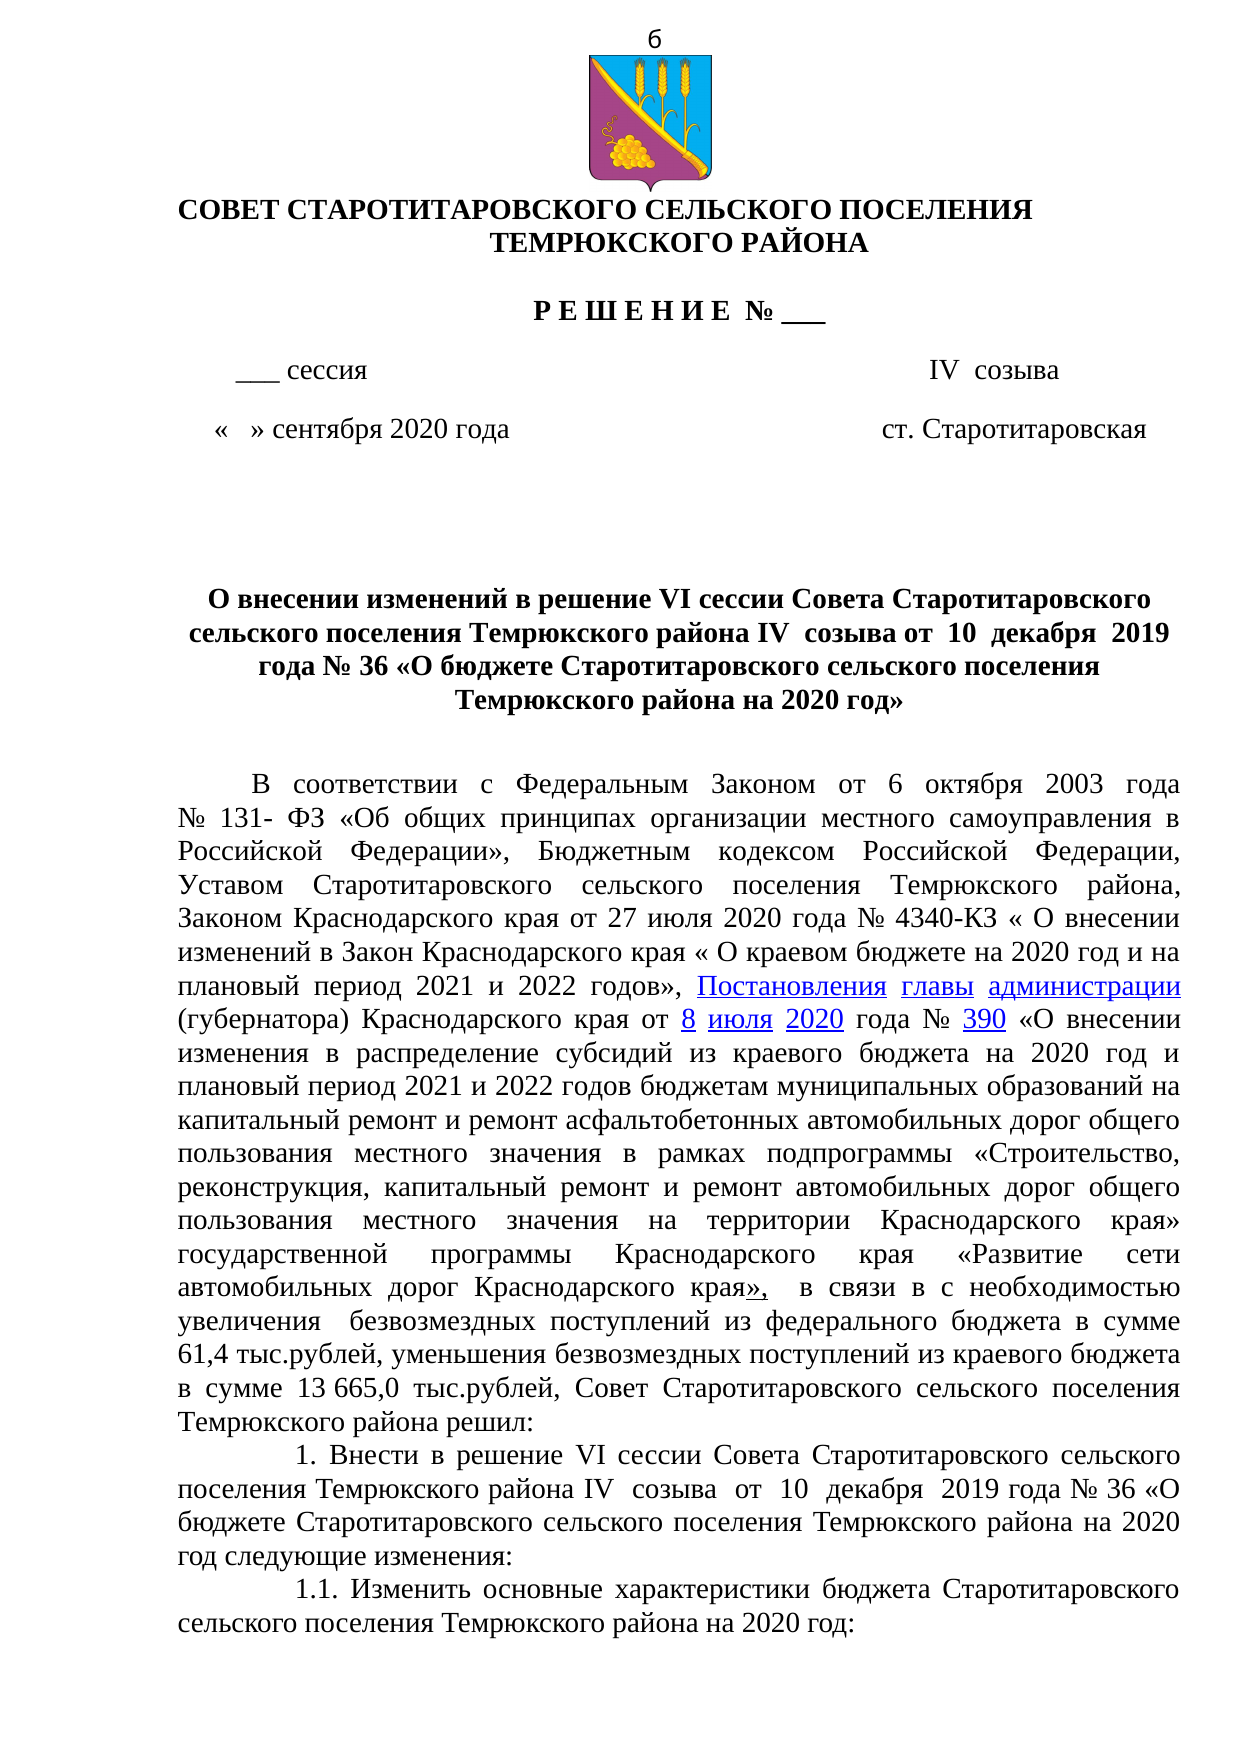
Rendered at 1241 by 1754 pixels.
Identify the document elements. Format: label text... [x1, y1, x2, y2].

text Р Е Ш Е Н И Е № ___ [177, 293, 1181, 326]
text ___ сессия IV созыва [177, 352, 1181, 386]
text ТЕМРЮКСКОГО РАЙОНА [177, 226, 1181, 259]
text « » сентября 2020 года ст. Старотитаровская [177, 411, 1181, 445]
text 1.1. Изменить основные характеристики бюджета Старотитаровского сельского поселения Темрюкского района на 2020 год: [177, 1571, 1181, 1638]
text О внесении изменений в решение VI сессии Совета Старотитаровского сельского поселения Темрюкского района IV созыва от 10 декабря 2019 года № 36 «О бюджете Старотитаровского сельского поселения Темрюкского района на 2020 год» [177, 581, 1181, 715]
text СОВЕТ СТАРОТИТАРОВСКОГО СЕЛЬСКОГО ПОСЕЛЕНИЯ [177, 59, 1181, 226]
text В соответствии с Федеральным Законом от 6 октября 2003 года № 131- ФЗ «Об общих принципах организации местного самоуправления в Российской Федерации», Бюджетным кодексом Российской Федерации, Уставом Старотитаровского сельского поселения Темрюкского района, Законом Краснодарского края от 27 июля 2020 года № 4340-КЗ « О внесении изменений в Закон Краснодарского края « О краевом бюджете на 2020 год и на плановый период 2021 и 2022 годов», Постановления главы администрации (губернатора) Краснодарского края от 8 июля 2020 года № 390 «О внесении изменения в распределение субсидий из краевого бюджета на 2020 год и плановый период 2021 и 2022 годов бюджетам муниципальных образований на капитальный ремонт и ремонт асфальтобетонных автомобильных дорог общего пользования местного значения в рамках подпрограммы «Строительство, реконструкция, капитальный ремонт и ремонт автомобильных дорог общего пользования местного значения на территории Краснодарского края» государственной программы Краснодарского края «Развитие сети автомобильных дорог Краснодарского края», в связи в с необходимостью увеличения безвозмездных поступлений из федерального бюджета в сумме 61,4 тыс.рублей, уменьшения безвозмездных поступлений из краевого бюджета в сумме 13 665,0 тыс.рублей, Совет Старотитаровского сельского поселения Темрюкского района решил: [177, 766, 1181, 1437]
text 1. Внести в решение VI сессии Совета Старотитаровского сельского поселения Темрюкского района IV созыва от 10 декабря 2019 года № 36 «О бюджете Старотитаровского сельского поселения Темрюкского района на 2020 год следующие изменения: [177, 1437, 1181, 1571]
